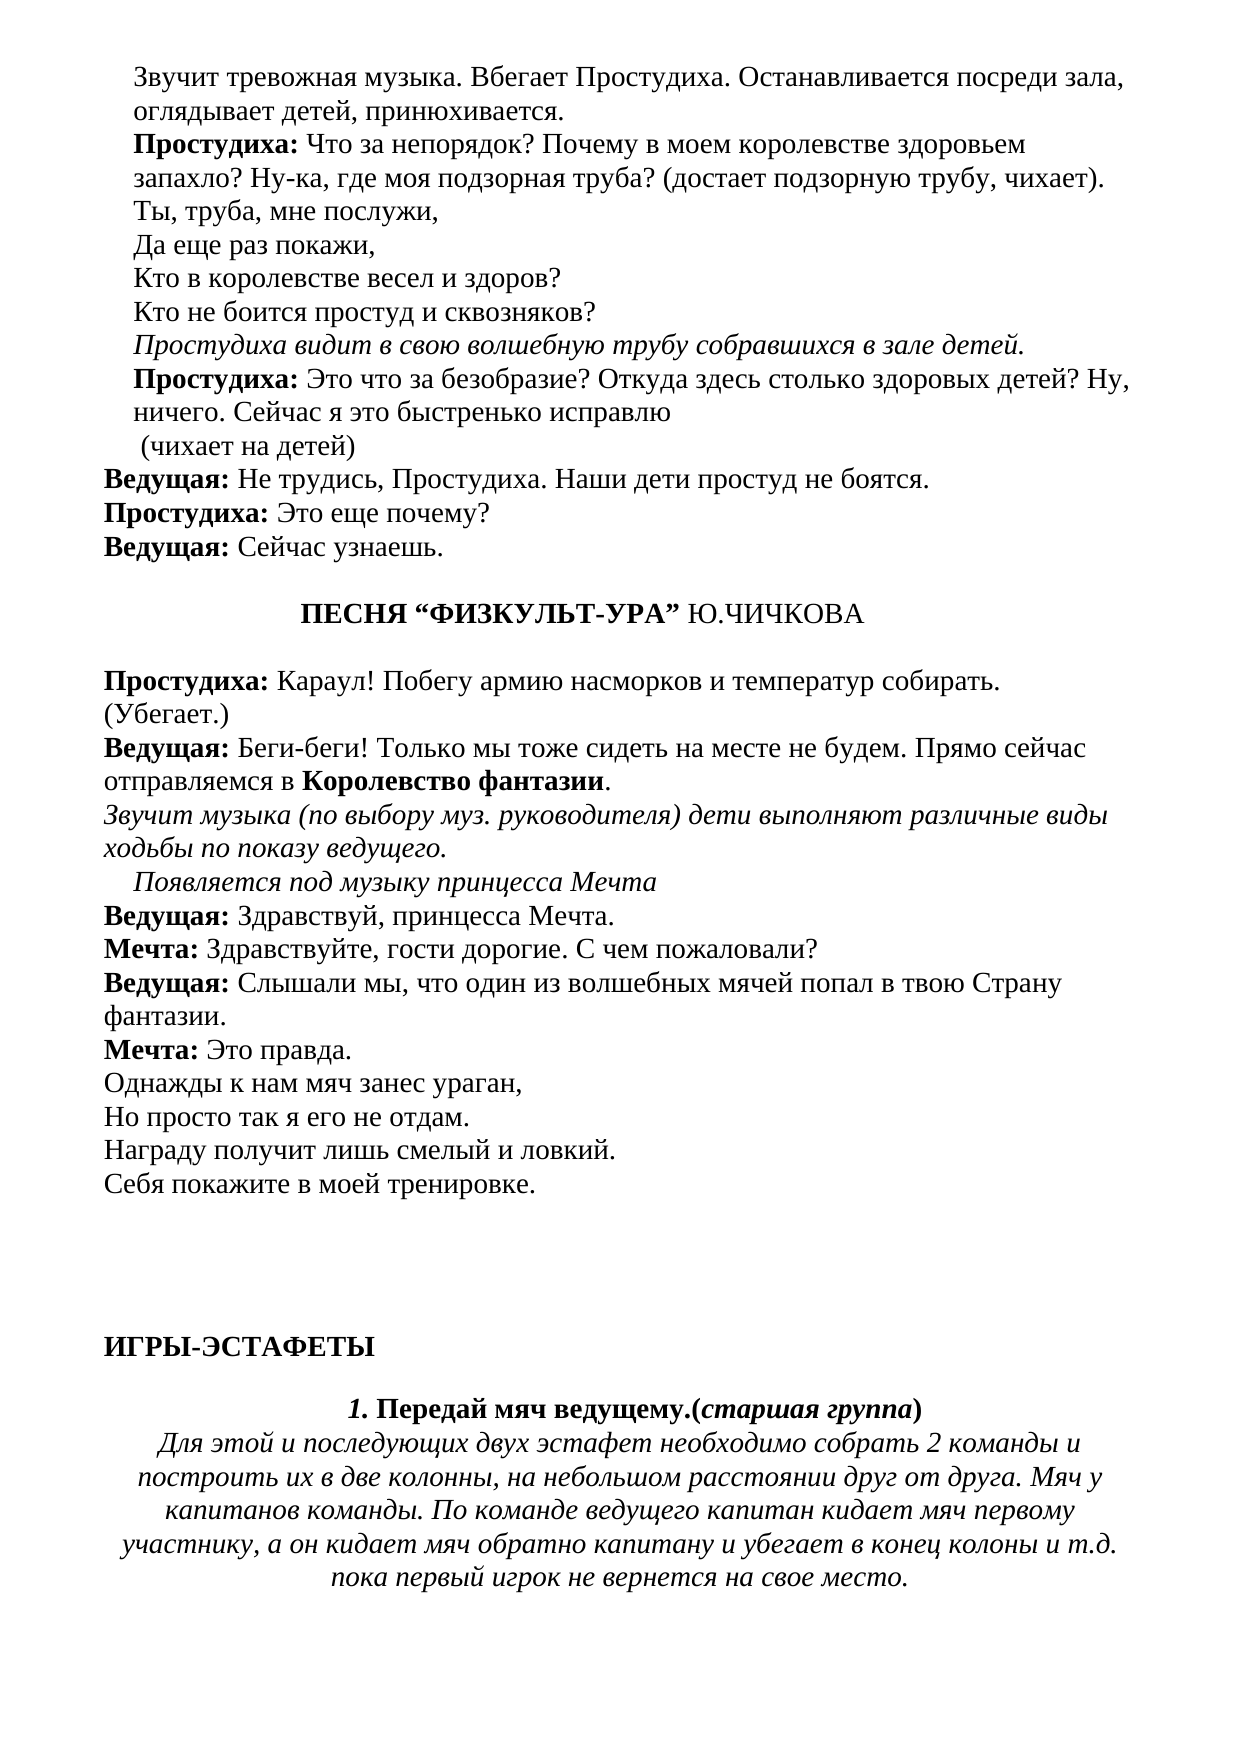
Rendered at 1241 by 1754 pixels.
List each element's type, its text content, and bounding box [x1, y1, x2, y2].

text ПЕСНЯ “ФИЗКУЛЬТ-УРА” Ю.ЧИЧКОВА Простудиха: Караул! Побегу армию насморков и температур собирать. (Убегает.) Ведущая: Беги-беги! Только мы тоже сидеть на месте не будем. Прямо сейчас отправляемся в Королевство фантазии. Звучит музыка (по выбору муз. руководителя) дети выполняют различные виды ходьбы по показу ведущего. [103, 562, 1136, 864]
list Передай мяч ведущему.(старшая группа) Для этой и последующих двух эстафет необходимо собрать 2 команды и построить их в две колонны, на небольшом расстоянии друг от друга. Мяч у капитанов команды. По команде ведущего капитан кидает мяч первому участнику, а он кидает мяч обратно капитану и убегает в конец колоны и т.д. пока первый игрок не вернется на свое место. [103, 1392, 1136, 1593]
text Появляется под музыку принцесса Мечта Ведущая: Здравствуй, принцесса Мечта. Мечта: Здравствуйте, гости дорогие. С чем пожаловали? Ведущая: Слышали мы, что один из волшебных мячей попал в твою Страну фантазии. Мечта: Это правда. Однажды к нам мяч занес ураган, Но просто так я его не отдам. Награду получит лишь смелый и ловкий. Себя покажите в моей тренировке. [103, 864, 1136, 1228]
text (чихает на детей) Ведущая: Не трудись, Простудиха. Наши дети простуд не боятся. Простудиха: Это еще почему? Ведущая: Сейчас узнаешь. [103, 428, 1136, 562]
text ИГРЫ-ЭСТАФЕТЫ [103, 1295, 1136, 1362]
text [133, 59, 1136, 428]
